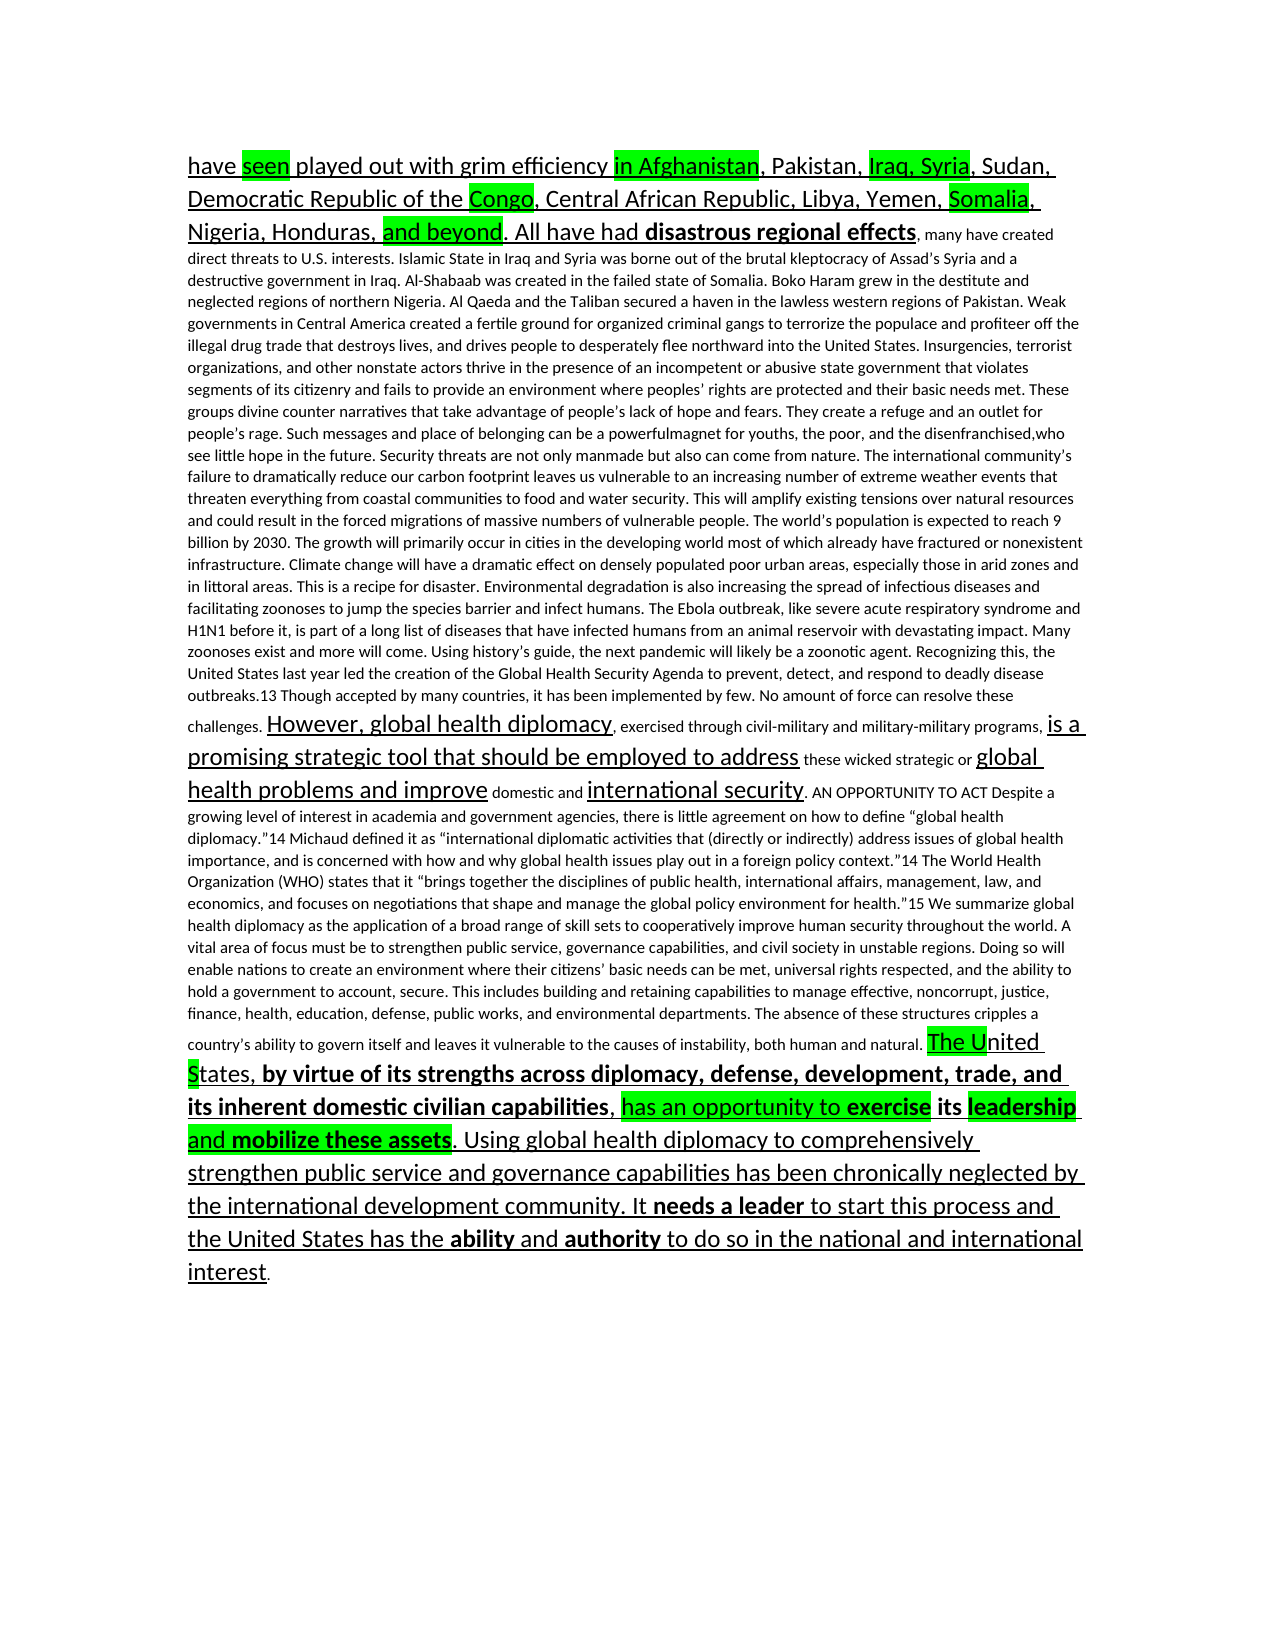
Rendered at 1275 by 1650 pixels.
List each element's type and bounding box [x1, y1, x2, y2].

text [187, 150, 1087, 1287]
